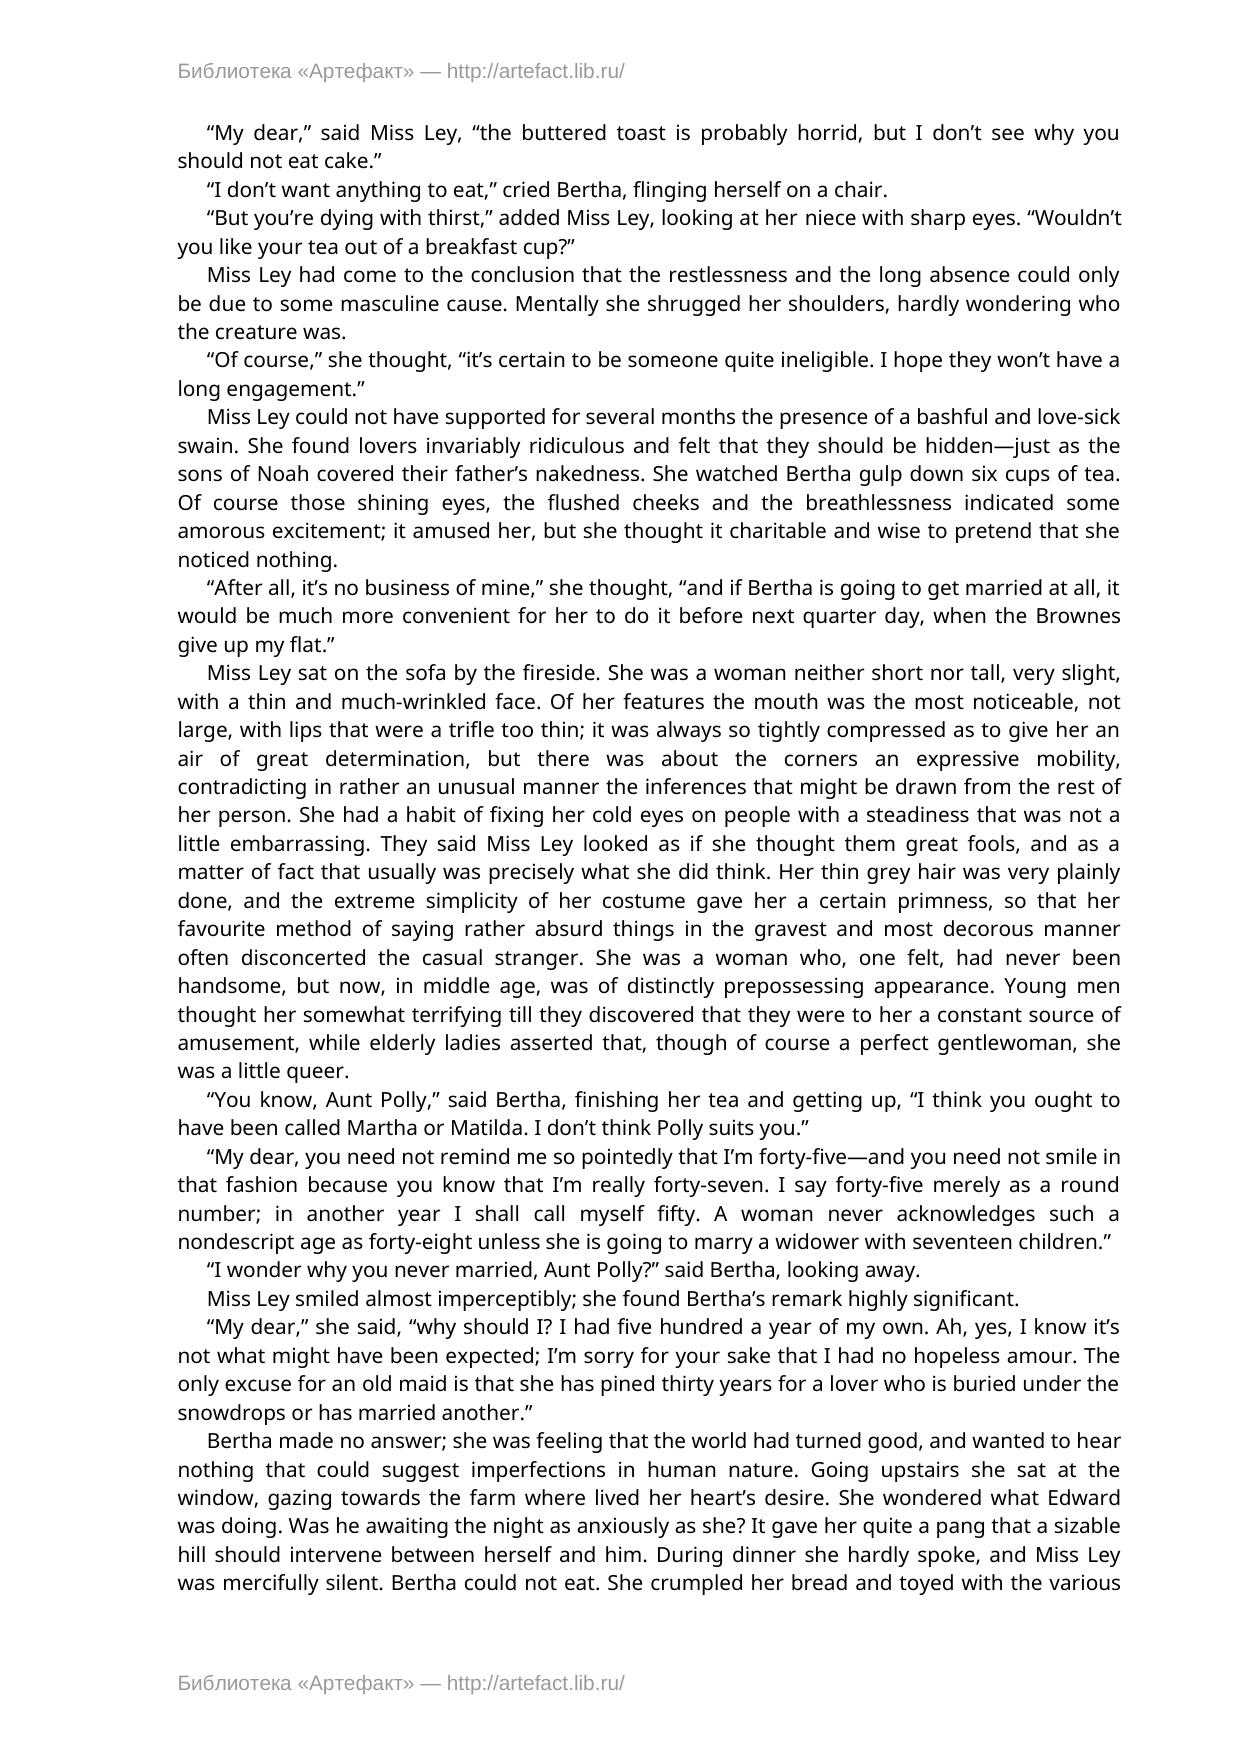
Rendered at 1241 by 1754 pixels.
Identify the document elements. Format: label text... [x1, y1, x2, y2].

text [177, 1426, 1122, 1597]
text Miss Ley could not have supported for several months the presence of a bashful and love-sick swain. She found lovers invariably ridiculous and felt that they should be hidden—just as the sons of Noah covered their father’s nakedness. She watched Bertha gulp down six cups of tea. Of course those shining eyes, the flushed cheeks and the breathlessness indicated some amorous excitement; it amused her, but she thought it charitable and wise to pretend that she noticed nothing. [177, 402, 1122, 573]
text “I wonder why you never married, Aunt Polly?” said Bertha, looking away. [177, 1256, 1122, 1284]
text Miss Ley had come to the conclusion that the restlessness and the long absence could only be due to some masculine cause. Mentally she shrugged her shoulders, hardly wondering who the creature was. [177, 260, 1122, 346]
text “You know, Aunt Polly,” said Bertha, finishing her tea and getting up, “I think you ought to have been called Martha or Matilda. I don’t think Polly suits you.” [177, 1085, 1122, 1142]
text “But you’re dying with thirst,” added Miss Ley, looking at her niece with sharp eyes. “Wouldn’t you like your tea out of a breakfast cup?” [177, 203, 1122, 260]
text “I don’t want anything to eat,” cried Bertha, flinging herself on a chair. [177, 175, 1122, 203]
text “My dear,” she said, “why should I? I had five hundred a year of my own. Ah, yes, I know it’s not what might have been expected; I’m sorry for your sake that I had no hopeless amour. The only excuse for an old maid is that she has pined thirty years for a lover who is buried under the snowdrops or has married another.” [177, 1312, 1122, 1426]
text Miss Ley smiled almost imperceptibly; she found Bertha’s remark highly significant. [177, 1284, 1122, 1312]
text “My dear, you need not remind me so pointedly that I’m forty-five—and you need not smile in that fashion because you know that I’m really forty-seven. I say forty-five merely as a round number; in another year I shall call myself fifty. A woman never acknowledges such a nondescript age as forty-eight unless she is going to marry a widower with seventeen children.” [177, 1142, 1122, 1256]
text “My dear,” said Miss Ley, “the buttered toast is probably horrid, but I don’t see why you should not eat cake.” [177, 118, 1122, 175]
text “After all, it’s no business of mine,” she thought, “and if Bertha is going to get married at all, it would be much more convenient for her to do it before next quarter day, when the Brownes give up my flat.” [177, 573, 1122, 658]
text “Of course,” she thought, “it’s certain to be someone quite ineligible. I hope they won’t have a long engagement.” [177, 346, 1122, 402]
text Miss Ley sat on the sofa by the fireside. She was a woman neither short nor tall, very slight, with a thin and much-wrinkled face. Of her features the mouth was the most noticeable, not large, with lips that were a trifle too thin; it was always so tightly compressed as to give her an air of great determination, but there was about the corners an expressive mobility, contradicting in rather an unusual manner the inferences that might be drawn from the rest of her person. She had a habit of fixing her cold eyes on people with a steadiness that was not a little embarrassing. They said Miss Ley looked as if she thought them great fools, and as a matter of fact that usually was precisely what she did think. Her thin grey hair was very plainly done, and the extreme simplicity of her costume gave her a certain primness, so that her favourite method of saying rather absurd things in the gravest and most decorous manner often disconcerted the casual stranger. She was a woman who, one felt, had never been handsome, but now, in middle age, was of distinctly prepossessing appearance. Young men thought her somewhat terrifying till they discovered that they were to her a constant source of amusement, while elderly ladies asserted that, though of course a perfect gentlewoman, she was a little queer. [177, 658, 1122, 1085]
